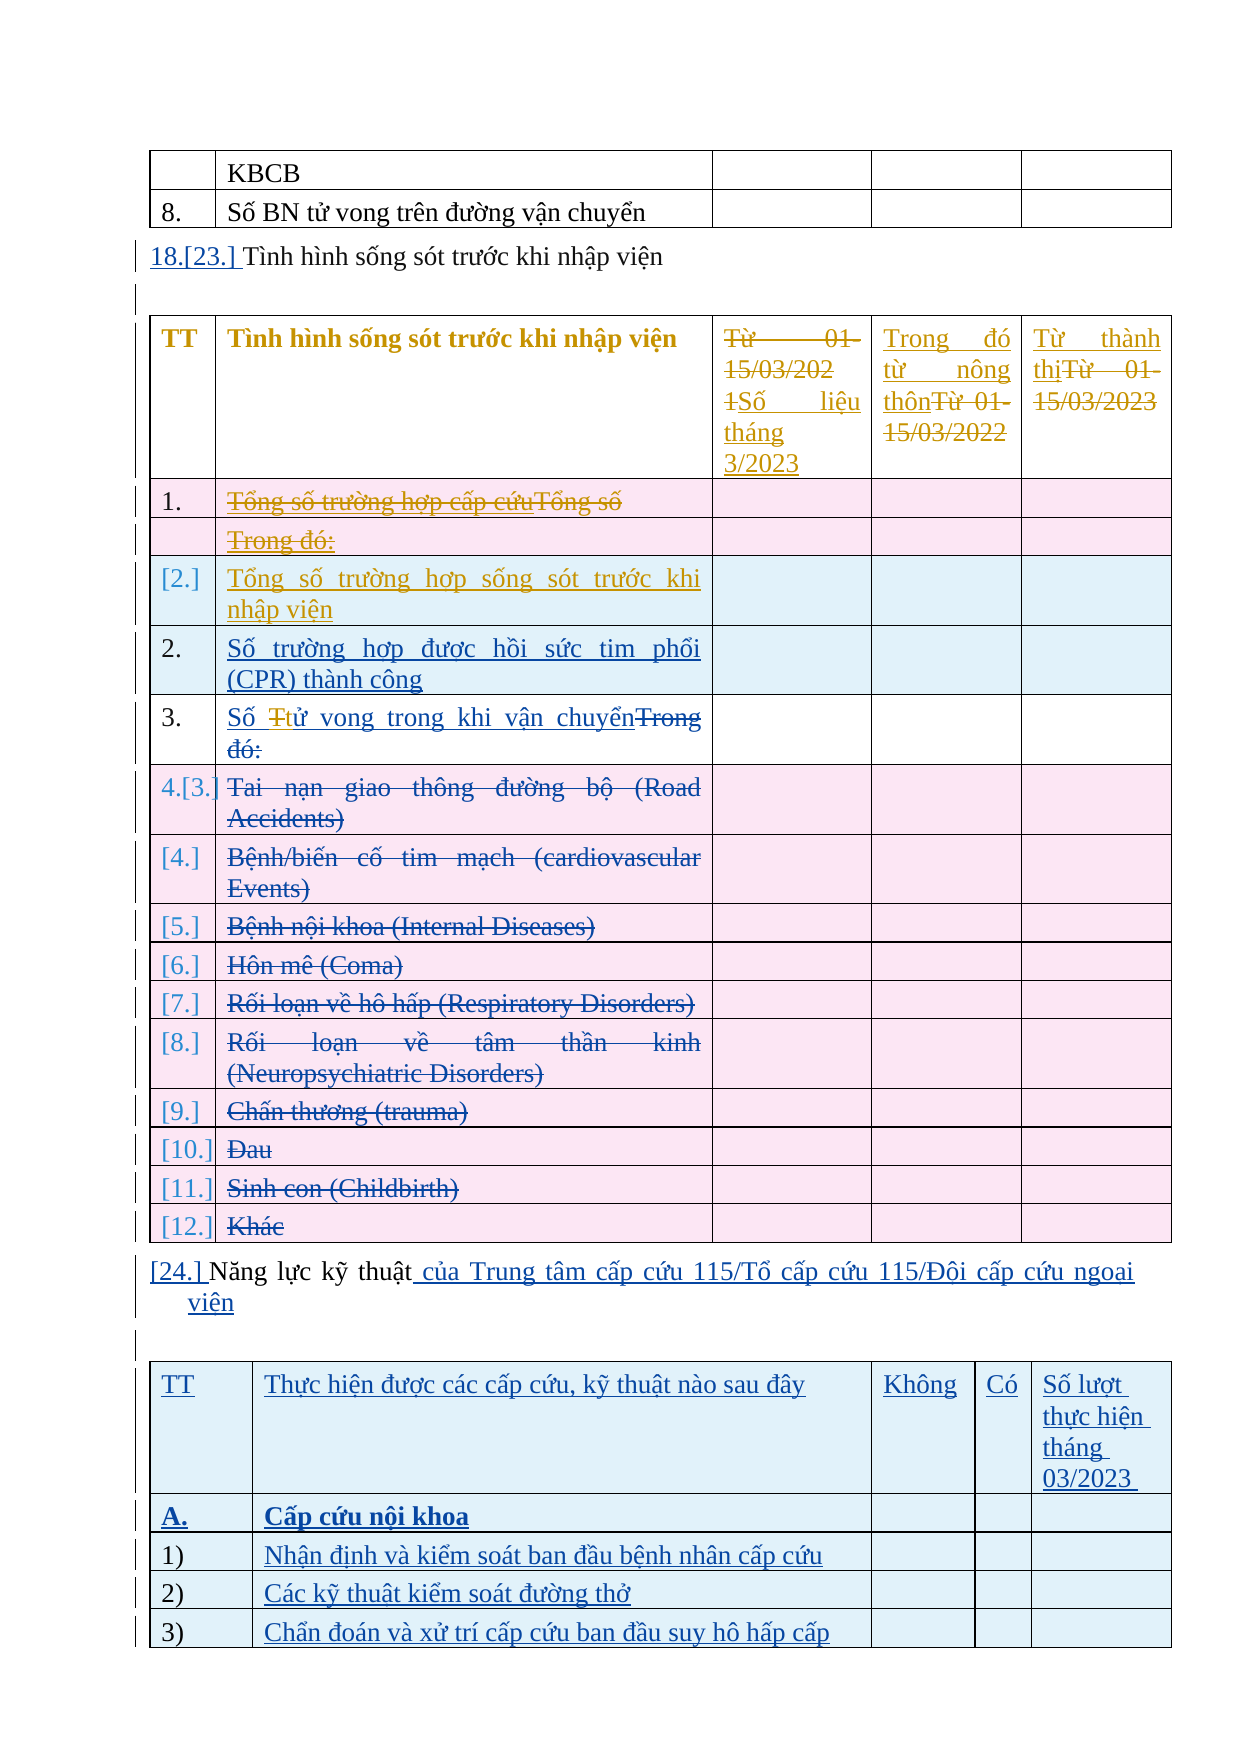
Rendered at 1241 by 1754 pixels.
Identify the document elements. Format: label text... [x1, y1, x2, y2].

list Tình hình sống sót trước khi nhập viện [150, 240, 1135, 272]
table_cell [713, 151, 871, 188]
table_cell [713, 190, 871, 227]
table_cell [1022, 190, 1171, 227]
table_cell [216, 151, 712, 188]
table_cell [1022, 151, 1171, 188]
table_cell [872, 695, 1021, 764]
table_header [872, 316, 1021, 478]
table_cell [1022, 695, 1171, 764]
table_header TT [151, 316, 215, 478]
table_cell [872, 190, 1021, 227]
table_cell [872, 151, 1021, 188]
table_cell [151, 695, 215, 764]
table_header [713, 316, 871, 478]
table_cell [151, 151, 215, 188]
table_cell [151, 190, 215, 227]
table_cell [713, 695, 871, 764]
table_header Tình hình sống sót trước khi nhập viện [216, 316, 712, 478]
table_cell Số BN tử vong trên đường vận chuyển [216, 190, 712, 227]
list Năng lực kỹ thuật [150, 1255, 1135, 1317]
table_header [1022, 316, 1171, 478]
table_cell [216, 695, 712, 764]
